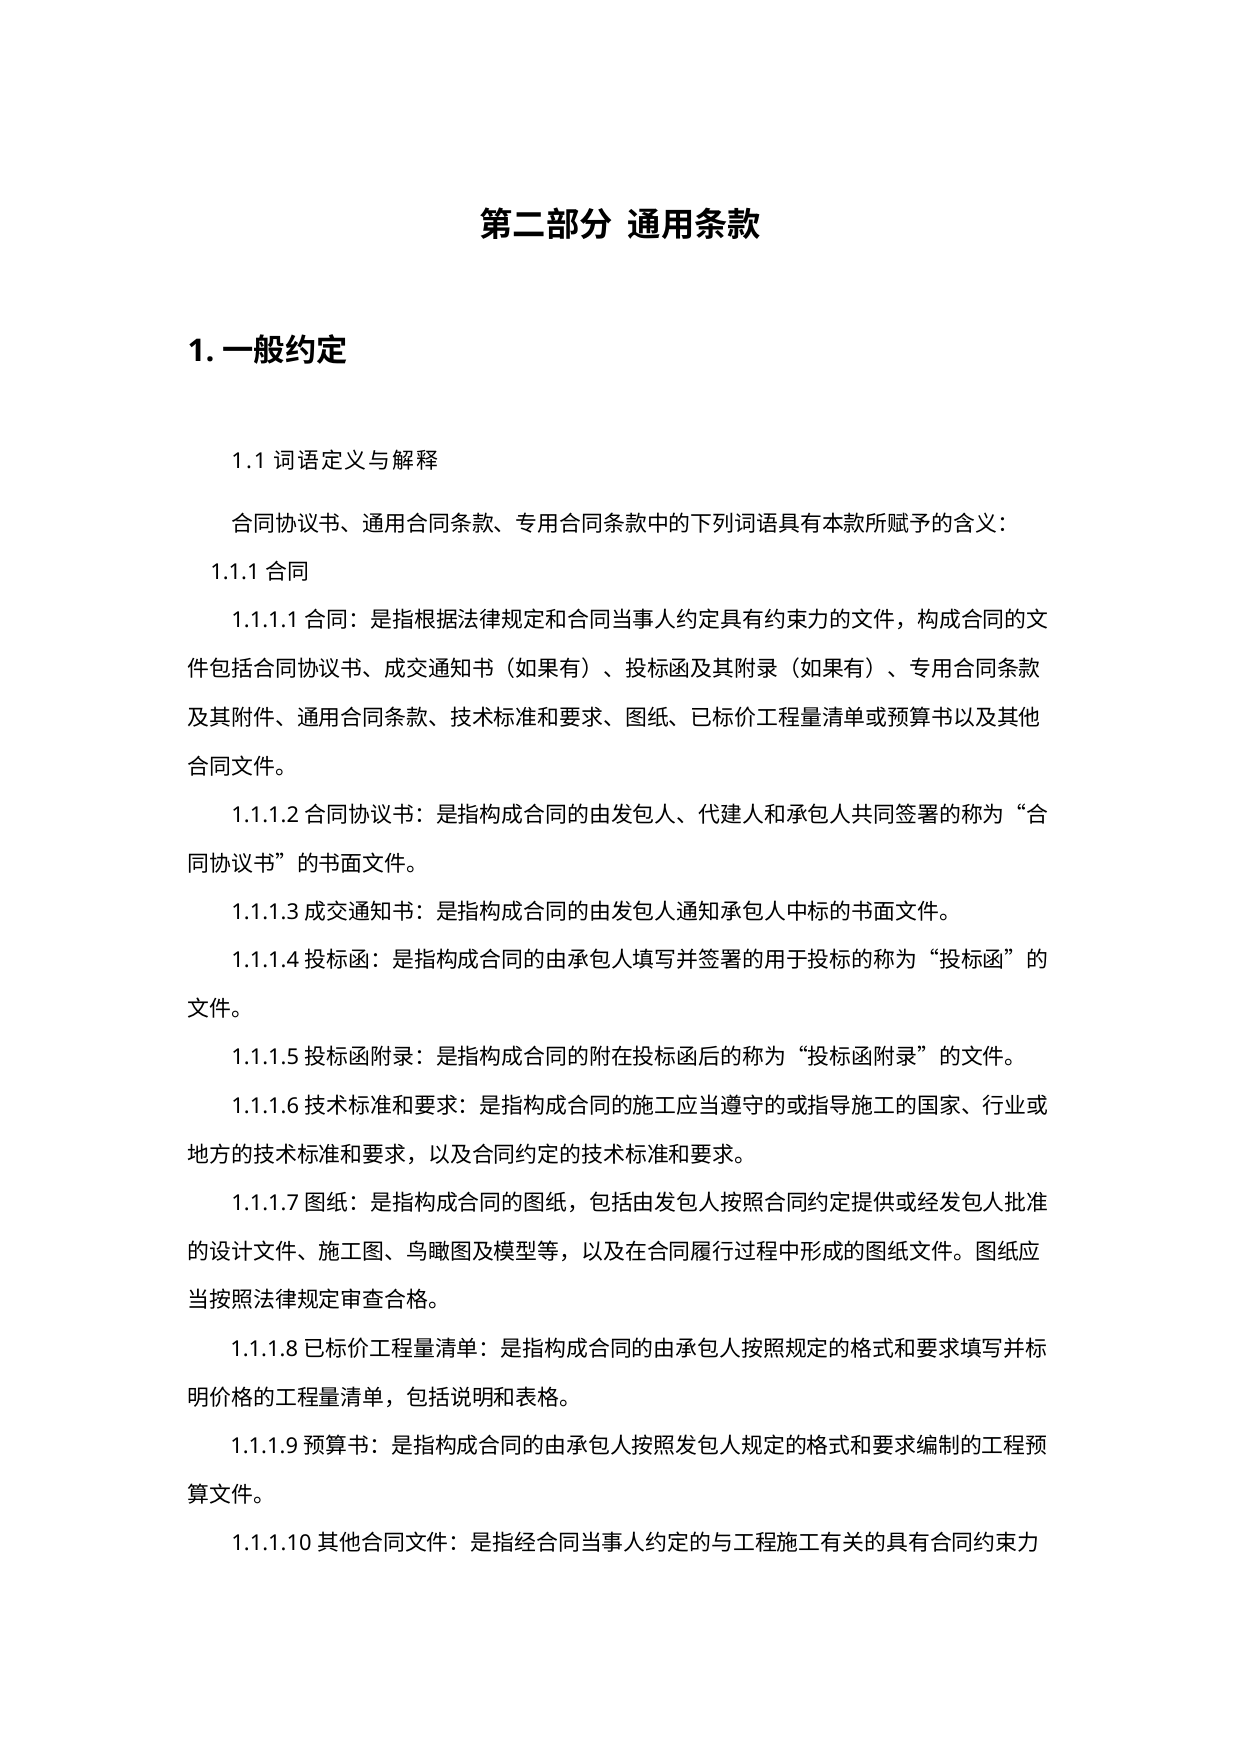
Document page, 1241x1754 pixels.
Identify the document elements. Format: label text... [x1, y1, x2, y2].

text 1.1.1.4 投标函：是指构成合同的由承包人填写并签署的用于投标的称为“投标函”的文件。 [187, 942, 1053, 1023]
text 1.1.1.2 合同协议书：是指构成合同的由发包人、代建人和承包人共同签署的称为“合同协议书”的书面文件。 [187, 797, 1053, 878]
subtitle 第二部分 通用条款 [187, 189, 1053, 254]
text 1.1.1.5 投标函附录：是指构成合同的附在投标函后的称为“投标函附录”的文件。 [187, 1039, 1053, 1072]
text 1.1.1 合同 [187, 554, 1053, 586]
subtitle 1. 一般约定 [187, 316, 1053, 381]
text 1.1.1.6 技术标准和要求：是指构成合同的施工应当遵守的或指导施工的国家、行业或地方的技术标准和要求，以及合同约定的技术标准和要求。 [187, 1087, 1053, 1169]
text 合同协议书、通用合同条款、专用合同条款中的下列词语具有本款所赋予的含义： [187, 505, 1053, 538]
text 1.1.1.9 预算书：是指构成合同的由承包人按照发包人规定的格式和要求编制的工程预算文件。 [187, 1427, 1053, 1509]
text 1.1.1.8 已标价工程量清单：是指构成合同的由承包人按照规定的格式和要求填写并标明价格的工程量清单，包括说明和表格。 [187, 1330, 1053, 1412]
text 1.1.1.3 成交通知书：是指构成合同的由发包人通知承包人中标的书面文件。 [187, 894, 1053, 926]
text 1.1.1.7 图纸：是指构成合同的图纸，包括由发包人按照合同约定提供或经发包人批准的设计文件、施工图、鸟瞰图及模型等，以及在合同履行过程中形成的图纸文件。图纸应当按照法律规定审查合格。 [187, 1184, 1053, 1314]
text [187, 1524, 1053, 1557]
subtitle 1.1词语定义与解释 [187, 443, 1053, 475]
text 1.1.1.1 合同：是指根据法律规定和合同当事人约定具有约束力的文件，构成合同的文件包括合同协议书、成交通知书（如果有）、投标函及其附录（如果有）、专用合同条款及其附件、通用合同条款、技术标准和要求、图纸、已标价工程量清单或预算书以及其他合同文件。 [187, 602, 1053, 781]
